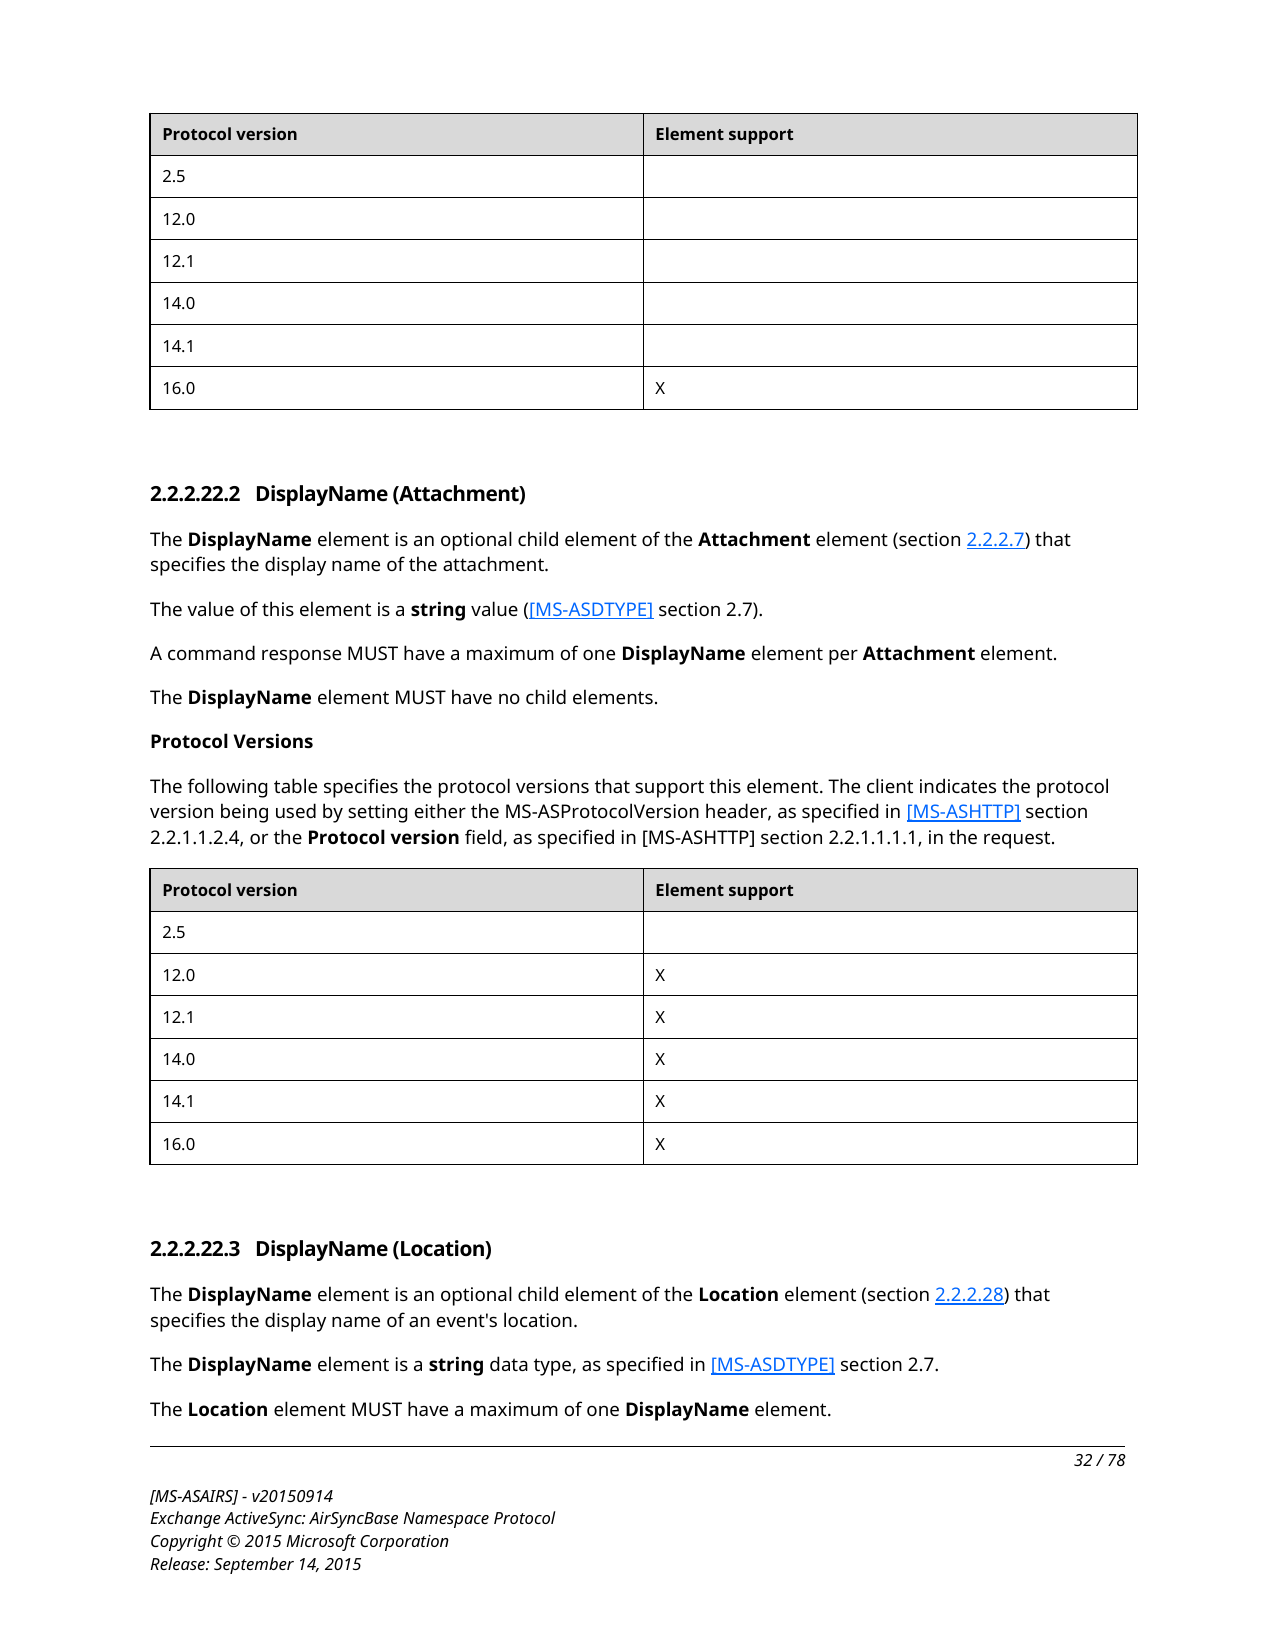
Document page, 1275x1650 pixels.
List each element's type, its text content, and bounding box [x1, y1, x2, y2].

table_cell [644, 325, 1137, 366]
table_cell X [644, 996, 1137, 1037]
text The DisplayName element is an optional child element of the Location element (section 2.2.2.28) that specifies the display name of an event's location. [150, 1282, 1125, 1333]
table_cell 2.5 [151, 156, 643, 197]
table_cell 12.0 [151, 954, 643, 995]
table_cell 12.1 [151, 996, 643, 1037]
table_header Protocol version [151, 869, 643, 911]
table_cell 12.0 [151, 198, 643, 239]
table_header Protocol version [151, 114, 643, 155]
table_cell X [644, 954, 1137, 995]
table_cell X [644, 1081, 1137, 1122]
table_cell X [644, 367, 1137, 408]
table_cell 16.0 [151, 367, 643, 408]
table_cell [644, 283, 1137, 324]
table_cell [644, 198, 1137, 239]
table_cell 14.0 [151, 1039, 643, 1080]
table_cell X [644, 1123, 1137, 1164]
table_cell 14.0 [151, 283, 643, 324]
table_header Element support [644, 114, 1137, 155]
table_cell [644, 240, 1137, 282]
table_cell 12.1 [151, 240, 643, 282]
text The Location element MUST have a maximum of one DisplayName element. [150, 1396, 1125, 1421]
table_cell [644, 912, 1137, 953]
table_cell 14.1 [151, 325, 643, 366]
subtitle DisplayName (Attachment) [150, 479, 1125, 507]
table_cell 2.5 [151, 912, 643, 953]
text A command response MUST have a maximum of one DisplayName element per Attachment element. [150, 640, 1125, 666]
table_header Element support [644, 869, 1137, 911]
text The following table specifies the protocol versions that support this element. The client indicates the protocol version being used by setting either the MS-ASProtocolVersion header, as specified in [MS-ASHTTP] section 2.2.1.1.2.4, or the Protocol version field, as specified in [MS-ASHTTP] section 2.2.1.1.1.1, in the request. [150, 773, 1125, 849]
table_cell X [644, 1039, 1137, 1080]
text The DisplayName element is a string data type, as specified in [MS-ASDTYPE] section 2.7. [150, 1352, 1125, 1377]
text The DisplayName element is an optional child element of the Attachment element (section 2.2.2.7) that specifies the display name of the attachment. [150, 526, 1125, 577]
text The DisplayName element MUST have no child elements. [150, 684, 1125, 710]
text Protocol Versions [150, 729, 1125, 754]
subtitle DisplayName (Location) [150, 1234, 1125, 1263]
table_cell [644, 156, 1137, 197]
text The value of this element is a string value ([MS-ASDTYPE] section 2.7). [150, 596, 1125, 621]
table_cell 14.1 [151, 1081, 643, 1122]
table_cell 16.0 [151, 1123, 643, 1164]
